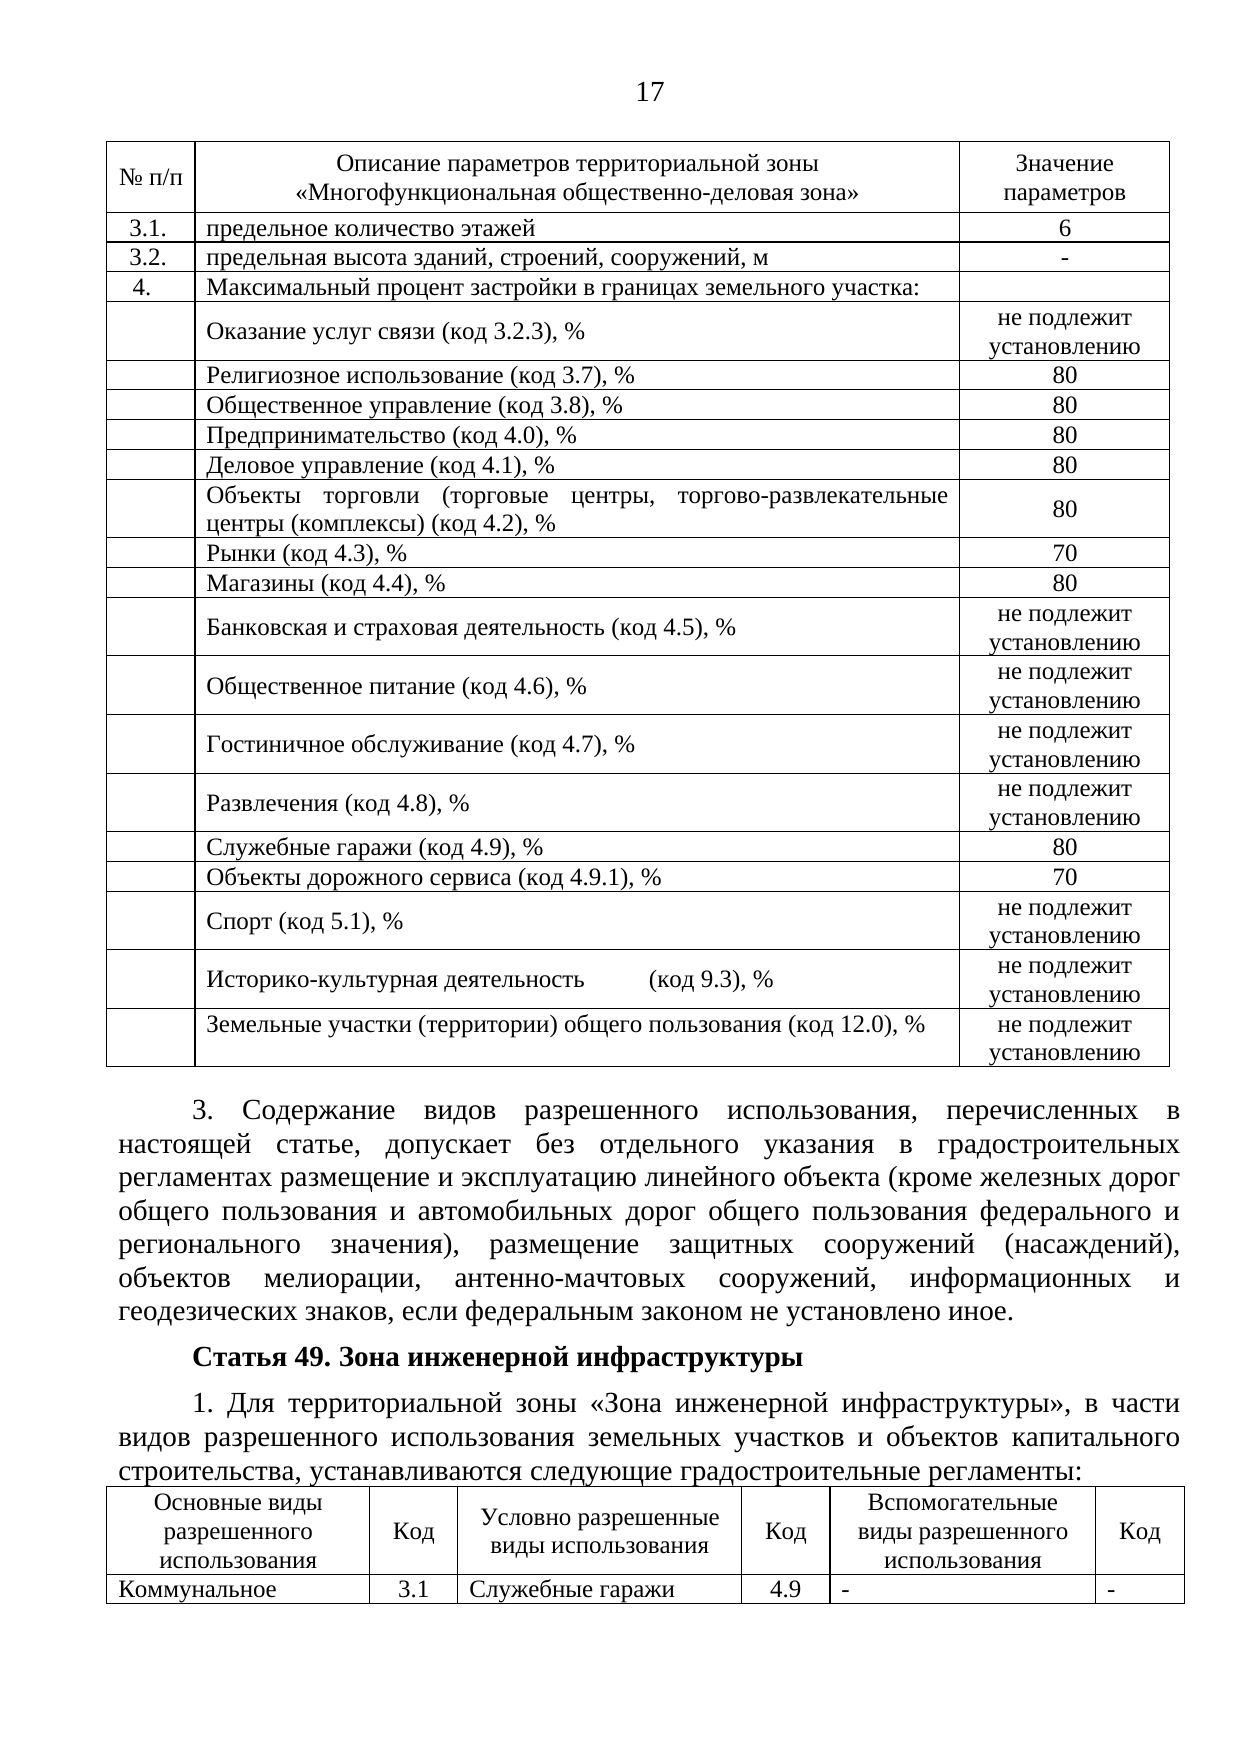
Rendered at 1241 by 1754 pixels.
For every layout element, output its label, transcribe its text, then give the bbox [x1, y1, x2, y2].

table_cell 70 [960, 862, 1169, 891]
table_cell не подлежит установлению [960, 950, 1169, 1008]
table_cell не подлежит установлению [960, 598, 1169, 655]
table_header Описание параметров территориальной зоны «Многофункциональная общественно-деловая зона» [196, 142, 959, 212]
table_cell 80 [960, 480, 1169, 537]
text 1. Для территориальной зоны «Зона инженерной инфраструктуры», в части видов разрешенного использования земельных участков и объектов капитального строительства, устанавливаются следующие градостроительные регламенты: [118, 1386, 1181, 1486]
table_cell [107, 243, 194, 271]
table_cell [107, 832, 194, 861]
table_cell [107, 715, 194, 772]
table_cell [107, 598, 194, 655]
table_cell [107, 272, 194, 301]
table_cell 80 [960, 361, 1169, 389]
table_cell Магазины (код 4.4), % [196, 568, 959, 597]
table_cell [107, 950, 194, 1008]
table_cell Религиозное использование (код 3.7), % [196, 361, 959, 389]
table_cell [960, 272, 1169, 301]
table_cell не подлежит установлению [960, 302, 1169, 359]
table_cell не подлежит установлению [960, 715, 1169, 772]
table_cell [107, 774, 194, 831]
table_cell Рынки (код 4.3), % [196, 538, 959, 567]
table_cell - [1096, 1575, 1184, 1603]
text Статья 49. Зона инженерной инфраструктуры [118, 1339, 1181, 1373]
table_cell Спорт (код 5.1), % [196, 892, 959, 949]
table_cell 3.1 [370, 1575, 457, 1603]
table_cell 6 [960, 213, 1169, 241]
table_cell 4.9 [742, 1575, 829, 1603]
table_cell предельное количество этажей [196, 213, 959, 241]
table_cell Земельные участки (территории) общего пользования (код 12.0), % [196, 1009, 959, 1066]
table_cell Гостиничное обслуживание (код 4.7), % [196, 715, 959, 772]
table_cell - [831, 1575, 1095, 1603]
table_cell Развлечения (код 4.8), % [196, 774, 959, 831]
table_cell не подлежит установлению [960, 656, 1169, 714]
table_cell [107, 656, 194, 714]
table_cell Коммунальное обслуживание [107, 1575, 369, 1603]
table_cell Служебные гаражи (код 4.9), % [196, 832, 959, 861]
table_cell - [960, 243, 1169, 271]
table_cell Общественное управление (код 3.8), % [196, 390, 959, 419]
table_header Код [1096, 1487, 1184, 1573]
table_cell 80 [960, 420, 1169, 449]
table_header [831, 1487, 1095, 1573]
table_cell [107, 568, 194, 597]
table_cell Общественное питание (код 4.6), % [196, 656, 959, 714]
table_cell Объекты дорожного сервиса (код 4.9.1), % [196, 862, 959, 891]
table_cell не подлежит установлению [960, 892, 1169, 949]
table_cell 80 [960, 450, 1169, 479]
text 3. Содержание видов разрешенного использования, перечисленных в настоящей статье, допускает без отдельного указания в градостроительных регламентах размещение и эксплуатацию линейного объекта (кроме железных дорог общего пользования и автомобильных дорог общего пользования федерального и регионального значения), размещение защитных сооружений (насаждений), объектов мелиорации, антенно-мачтовых сооружений, информационных и геодезических знаков, если федеральным законом не установлено иное. [118, 1092, 1181, 1327]
table_cell 70 [960, 538, 1169, 567]
table_cell [107, 213, 194, 241]
table_cell Служебные гаражи [458, 1575, 741, 1603]
table_cell Деловое управление (код 4.1), % [196, 450, 959, 479]
table_cell [107, 450, 194, 479]
table_cell [107, 390, 194, 419]
table_cell не подлежит установлению [960, 774, 1169, 831]
table_cell [107, 302, 194, 359]
table_cell 80 [960, 568, 1169, 597]
table_cell 80 [960, 390, 1169, 419]
table_cell [107, 538, 194, 567]
table_cell [107, 420, 194, 449]
table_cell не подлежит установлению [960, 1009, 1169, 1066]
table_cell Историко-культурная деятельность (код 9.3), % [196, 950, 959, 1008]
table_cell [107, 361, 194, 389]
table_cell Оказание услуг связи (код 3.2.3), % [196, 302, 959, 359]
table_header № п/п [107, 142, 194, 212]
table_cell Объекты торговли (торговые центры, торгово-развлекательные центры (комплексы) (код 4.2), % [196, 480, 959, 537]
table_header Значение параметров [960, 142, 1169, 212]
table_header Код [370, 1487, 457, 1573]
table_cell 80 [960, 832, 1169, 861]
table_cell предельная высота зданий, строений, сооружений, м [196, 243, 959, 271]
table_cell [107, 1009, 194, 1066]
table_header Условно разрешенные виды использования [458, 1487, 741, 1573]
table_cell [107, 480, 194, 537]
table_cell Максимальный процент застройки в границах земельного участка: [196, 272, 959, 301]
table_cell [107, 862, 194, 891]
table_cell Банковская и страховая деятельность (код 4.5), % [196, 598, 959, 655]
table_cell [107, 892, 194, 949]
table_header Код [742, 1487, 829, 1573]
table_cell Предпринимательство (код 4.0), % [196, 420, 959, 449]
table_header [107, 1487, 369, 1573]
